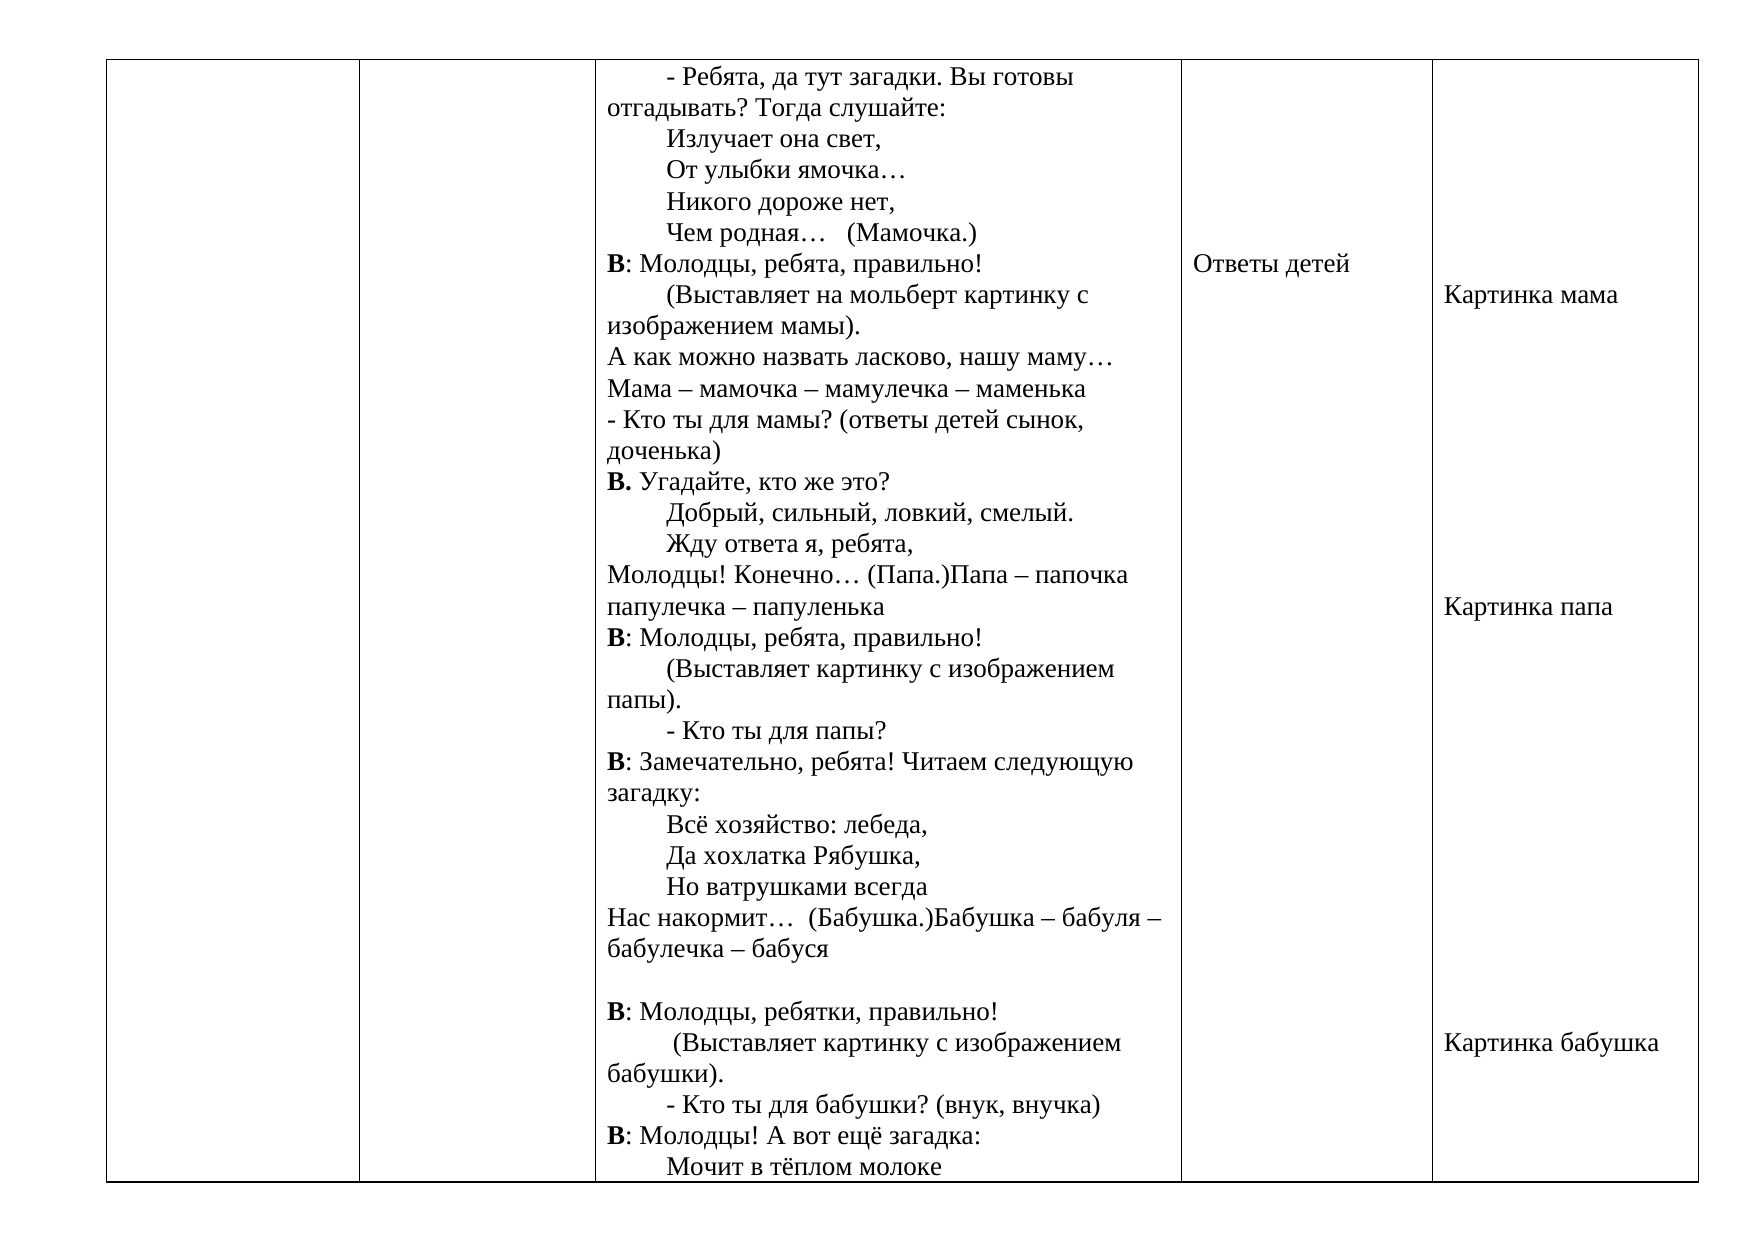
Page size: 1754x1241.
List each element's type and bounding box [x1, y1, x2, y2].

table_cell [360, 60, 595, 1181]
table_cell [1433, 60, 1698, 1181]
table_cell [107, 60, 359, 1181]
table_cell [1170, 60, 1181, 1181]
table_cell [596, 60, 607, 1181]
table_cell [1182, 60, 1432, 1181]
